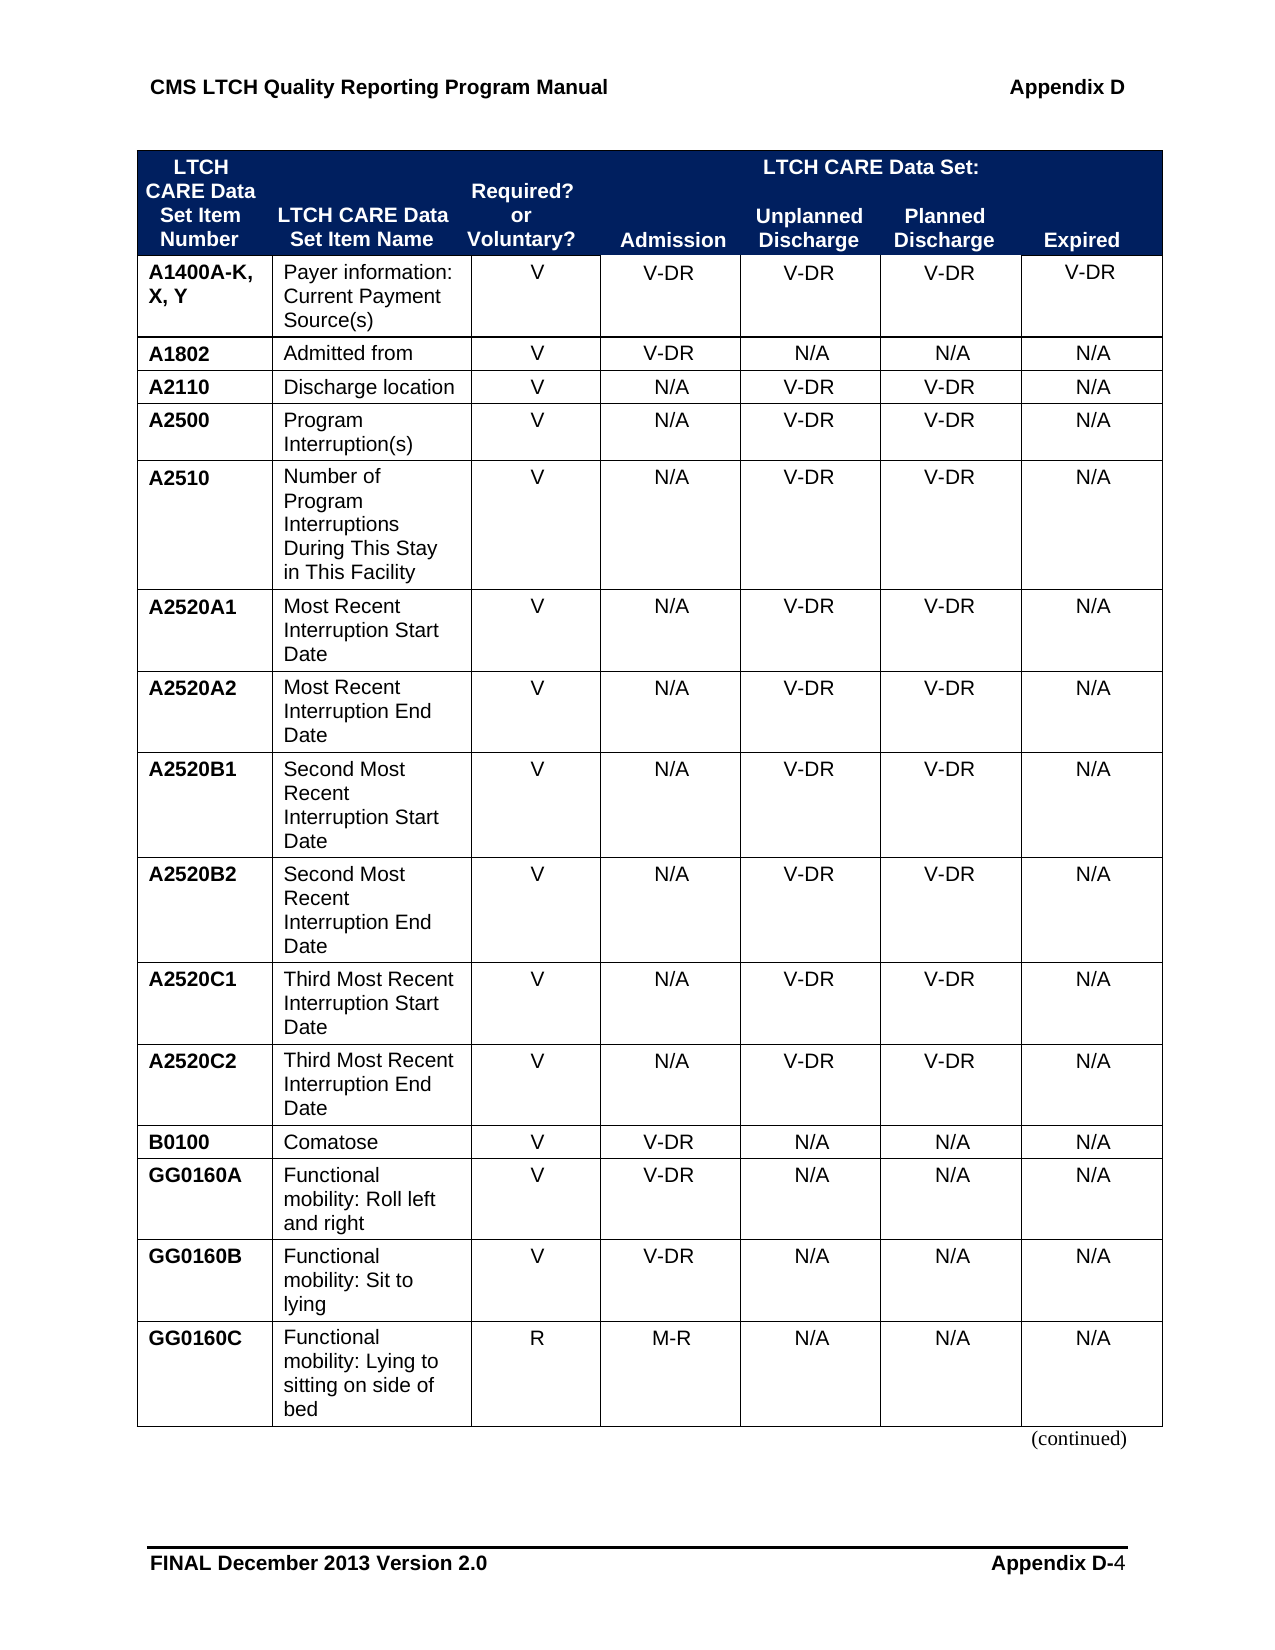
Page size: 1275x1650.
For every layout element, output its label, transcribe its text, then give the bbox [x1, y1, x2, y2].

table_cell Program Interruption(s) [273, 404, 471, 460]
table_cell N/A [601, 371, 740, 403]
table_cell N/A [1022, 590, 1162, 671]
table_cell V [472, 338, 600, 369]
table_cell Payer information: Current Payment Source(s) [273, 256, 471, 336]
table_header LTCH CARE Data Set: [600, 151, 1162, 183]
table_cell N/A [1022, 1159, 1162, 1239]
table_cell A1802 [138, 338, 272, 369]
table_cell Number of Program Interruptions During This Stay in This Facility [273, 461, 471, 589]
table_cell V-DR [741, 461, 880, 589]
table_cell Admitted from [273, 338, 471, 369]
table_cell N/A [741, 338, 880, 369]
table_cell N/A [741, 1240, 880, 1321]
table_cell A2520A1 [138, 590, 272, 671]
table_cell V-DR [741, 371, 880, 403]
table_cell N/A [1022, 1045, 1162, 1125]
table_cell Second Most Recent Interruption Start Date [273, 753, 471, 857]
table_cell V [472, 590, 600, 671]
table_cell N/A [601, 753, 740, 857]
table_cell V-DR [881, 590, 1021, 671]
table_cell V-DR [881, 461, 1021, 589]
table_cell M-R [601, 1322, 740, 1426]
table_cell N/A [881, 338, 1021, 369]
table_cell N/A [1022, 858, 1162, 962]
table_cell N/A [1022, 404, 1162, 460]
table_cell V-DR [741, 255, 880, 336]
table_cell N/A [601, 1045, 740, 1125]
table_cell N/A [601, 963, 740, 1043]
table_cell Functional mobility: Sit to lying [273, 1240, 471, 1321]
table_cell N/A [881, 1322, 1021, 1426]
table_cell N/A [1022, 753, 1162, 857]
table_cell Discharge location [273, 371, 471, 403]
table_cell Third Most Recent Interruption End Date [273, 1045, 471, 1125]
table_cell V [472, 1045, 600, 1125]
table_cell N/A [1022, 963, 1162, 1043]
table_cell V-DR [881, 963, 1021, 1043]
table_cell N/A [741, 1322, 880, 1426]
table_cell Functional mobility: Lying to sitting on side of bed [273, 1322, 471, 1426]
table_cell V [472, 404, 600, 460]
table_cell Unplanned Planned Admission Discharge Discharge Expired [600, 183, 1162, 255]
table_cell N/A [881, 1126, 1021, 1158]
table_cell V-DR [601, 255, 740, 336]
table_cell V-DR [1022, 256, 1162, 336]
table_cell V-DR [881, 672, 1021, 752]
table_cell V-DR [741, 672, 880, 752]
table_cell Third Most Recent Interruption Start Date [273, 963, 471, 1043]
table_cell N/A [1022, 1322, 1162, 1426]
table_cell V [472, 256, 600, 336]
table_cell N/A [601, 461, 740, 589]
table_cell V-DR [741, 963, 880, 1043]
table_cell R [472, 1322, 600, 1426]
table_cell N/A [1022, 1126, 1162, 1158]
table_cell A2110 [138, 371, 272, 403]
table_cell N/A [1022, 371, 1162, 403]
table_cell V-DR [881, 1045, 1021, 1125]
table_cell N/A [1022, 672, 1162, 752]
table_cell A2520B2 [138, 858, 272, 962]
table_cell Most Recent Interruption End Date [273, 672, 471, 752]
table_cell V [472, 1240, 600, 1321]
table_cell V-DR [741, 753, 880, 857]
table_cell V [472, 963, 600, 1043]
table_cell Functional mobility: Roll left and right [273, 1159, 471, 1239]
table_cell V-DR [601, 338, 740, 369]
table_cell V-DR [741, 1045, 880, 1125]
table_cell N/A [1022, 461, 1162, 589]
table_cell V-DR [881, 858, 1021, 962]
table_header LTCH CARE Data Required? Set Item LTCH CARE Data or Number Set Item Name Voluntary? [138, 151, 600, 255]
table_cell V-DR [881, 753, 1021, 857]
table_cell N/A [601, 404, 740, 460]
table_cell V [472, 858, 600, 962]
table_cell V [472, 461, 600, 589]
table_cell Comatose [273, 1126, 471, 1158]
table_cell A2520C2 [138, 1045, 272, 1125]
table_cell N/A [601, 590, 740, 671]
table_cell V-DR [881, 371, 1021, 403]
table_cell N/A [601, 672, 740, 752]
table_cell V-DR [741, 590, 880, 671]
table_cell A2510 [138, 461, 272, 589]
table_cell V-DR [741, 404, 880, 460]
table_cell A2500 [138, 404, 272, 460]
table_cell GG0160A [138, 1159, 272, 1239]
table_cell A1400A-K, X, Y [138, 256, 272, 336]
table_cell V [472, 1159, 600, 1239]
table_cell V-DR [601, 1240, 740, 1321]
table_cell N/A [881, 1159, 1021, 1239]
table_cell N/A [741, 1126, 880, 1158]
table_cell N/A [1022, 1240, 1162, 1321]
table_cell V [472, 672, 600, 752]
table_cell V [472, 371, 600, 403]
table_cell A2520C1 [138, 963, 272, 1043]
table_cell V-DR [601, 1159, 740, 1239]
table_cell V [472, 753, 600, 857]
table_cell Most Recent Interruption Start Date [273, 590, 471, 671]
text (continued) [127, 1427, 1127, 1450]
table_cell A2520A2 [138, 672, 272, 752]
table_cell N/A [601, 858, 740, 962]
table_cell A2520B1 [138, 753, 272, 857]
table_cell N/A [1022, 338, 1162, 369]
table_cell B0100 [138, 1126, 272, 1158]
table_cell GG0160B [138, 1240, 272, 1321]
table_cell Second Most Recent Interruption End Date [273, 858, 471, 962]
table_cell N/A [741, 1159, 880, 1239]
table_cell N/A [881, 1240, 1021, 1321]
table_cell V-DR [741, 858, 880, 962]
table_cell V-DR [601, 1126, 740, 1158]
table_cell V-DR [881, 404, 1021, 460]
table_cell V [472, 1126, 600, 1158]
table_cell GG0160C [138, 1322, 272, 1426]
table_cell V-DR [881, 255, 1021, 336]
